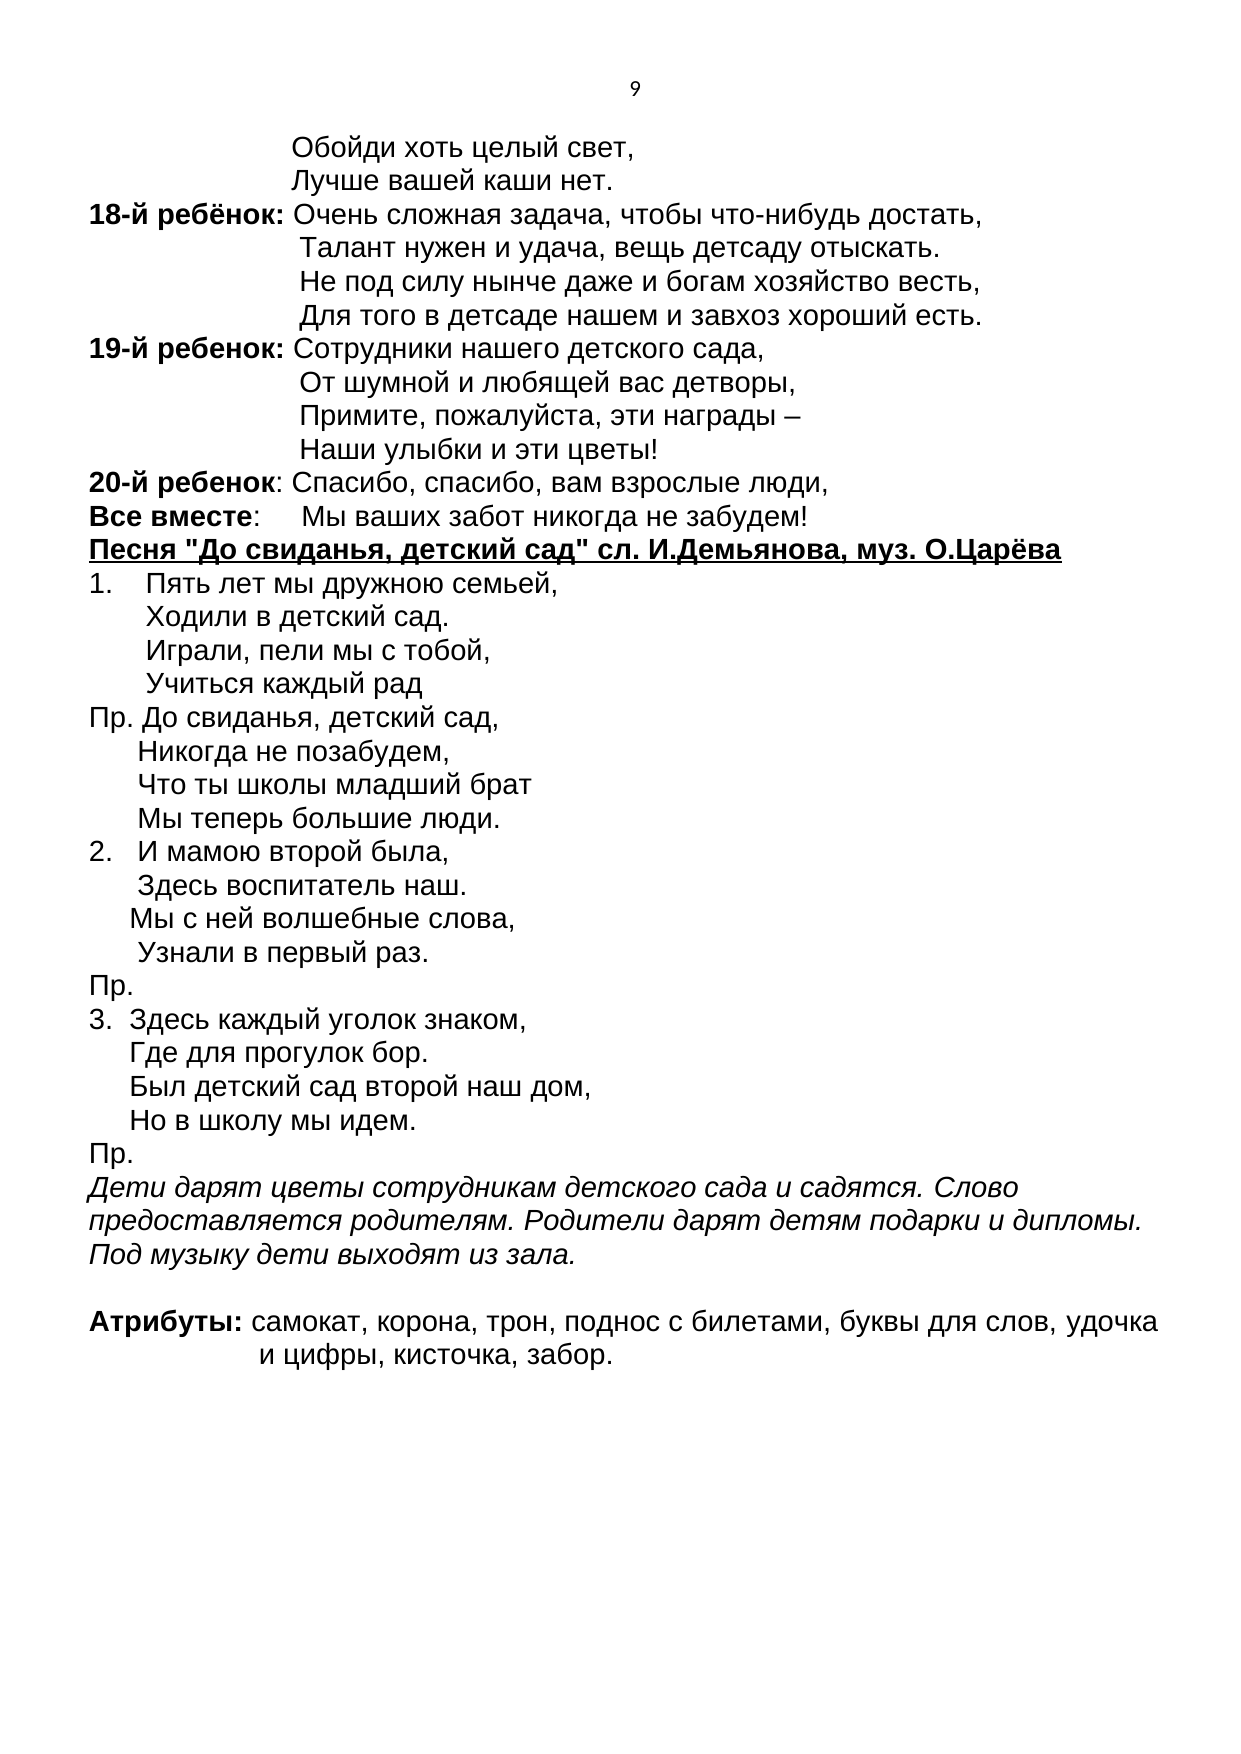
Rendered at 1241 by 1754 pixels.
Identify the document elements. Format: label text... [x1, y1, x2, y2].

text 3. Здесь каждый уголок знаком, Где для прогулок бор. Был детский сад второй наш дом, Но в школу мы идем. [89, 1002, 1181, 1136]
text Пр. [89, 968, 1181, 1002]
text Талант нужен и удача, вещь детсаду отыскать. [89, 230, 1181, 264]
text 2. И мамою второй была, Здесь воспитатель наш. Мы с ней волшебные слова, Узнали в первый раз. [89, 834, 1181, 968]
text Не под силу нынче даже и богам хозяйство весть, [89, 264, 1181, 297]
text Пр. До свиданья, детский сад, Никогда не позабудем, Что ты школы младший брат Мы теперь большие люди. [89, 700, 1181, 834]
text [89, 130, 1181, 197]
text 20-й ребенок: Спасибо, спасибо, вам взрослые люди, [89, 465, 1181, 499]
text Все вместе: Мы ваших забот никогда не забудем! [89, 499, 1181, 532]
text Песня "До свиданья, детский сад" сл. И.Демьянова, муз. О.Царёва [89, 532, 1181, 566]
text 1. Пять лет мы дружною семьей, Ходили в детский сад. Играли, пели мы с тобой, Учиться каждый рад [89, 566, 1181, 700]
text 19-й ребенок: Сотрудники нашего детского сада, От шумной и любящей вас детворы, Примите, пожалуйста, эти награды – Наши улыбки и эти цветы! [89, 331, 1181, 465]
text Для того в детсаде нашем и завхоз хороший есть. [89, 297, 1181, 331]
text Атрибуты: самокат, корона, трон, поднос с билетами, буквы для слов, удочка [89, 1304, 1181, 1337]
text и цифры, кисточка, забор. [89, 1337, 1181, 1371]
text Пр. Дети дарят цветы сотрудникам детского сада и садятся. Слово предоставляется родителям. Родители дарят детям подарки и дипломы. [89, 1136, 1181, 1237]
text Под музыку дети выходят из зала. [89, 1237, 1181, 1270]
text 18-й ребёнок: Очень сложная задача, чтобы что-нибудь достать, [89, 197, 1181, 230]
